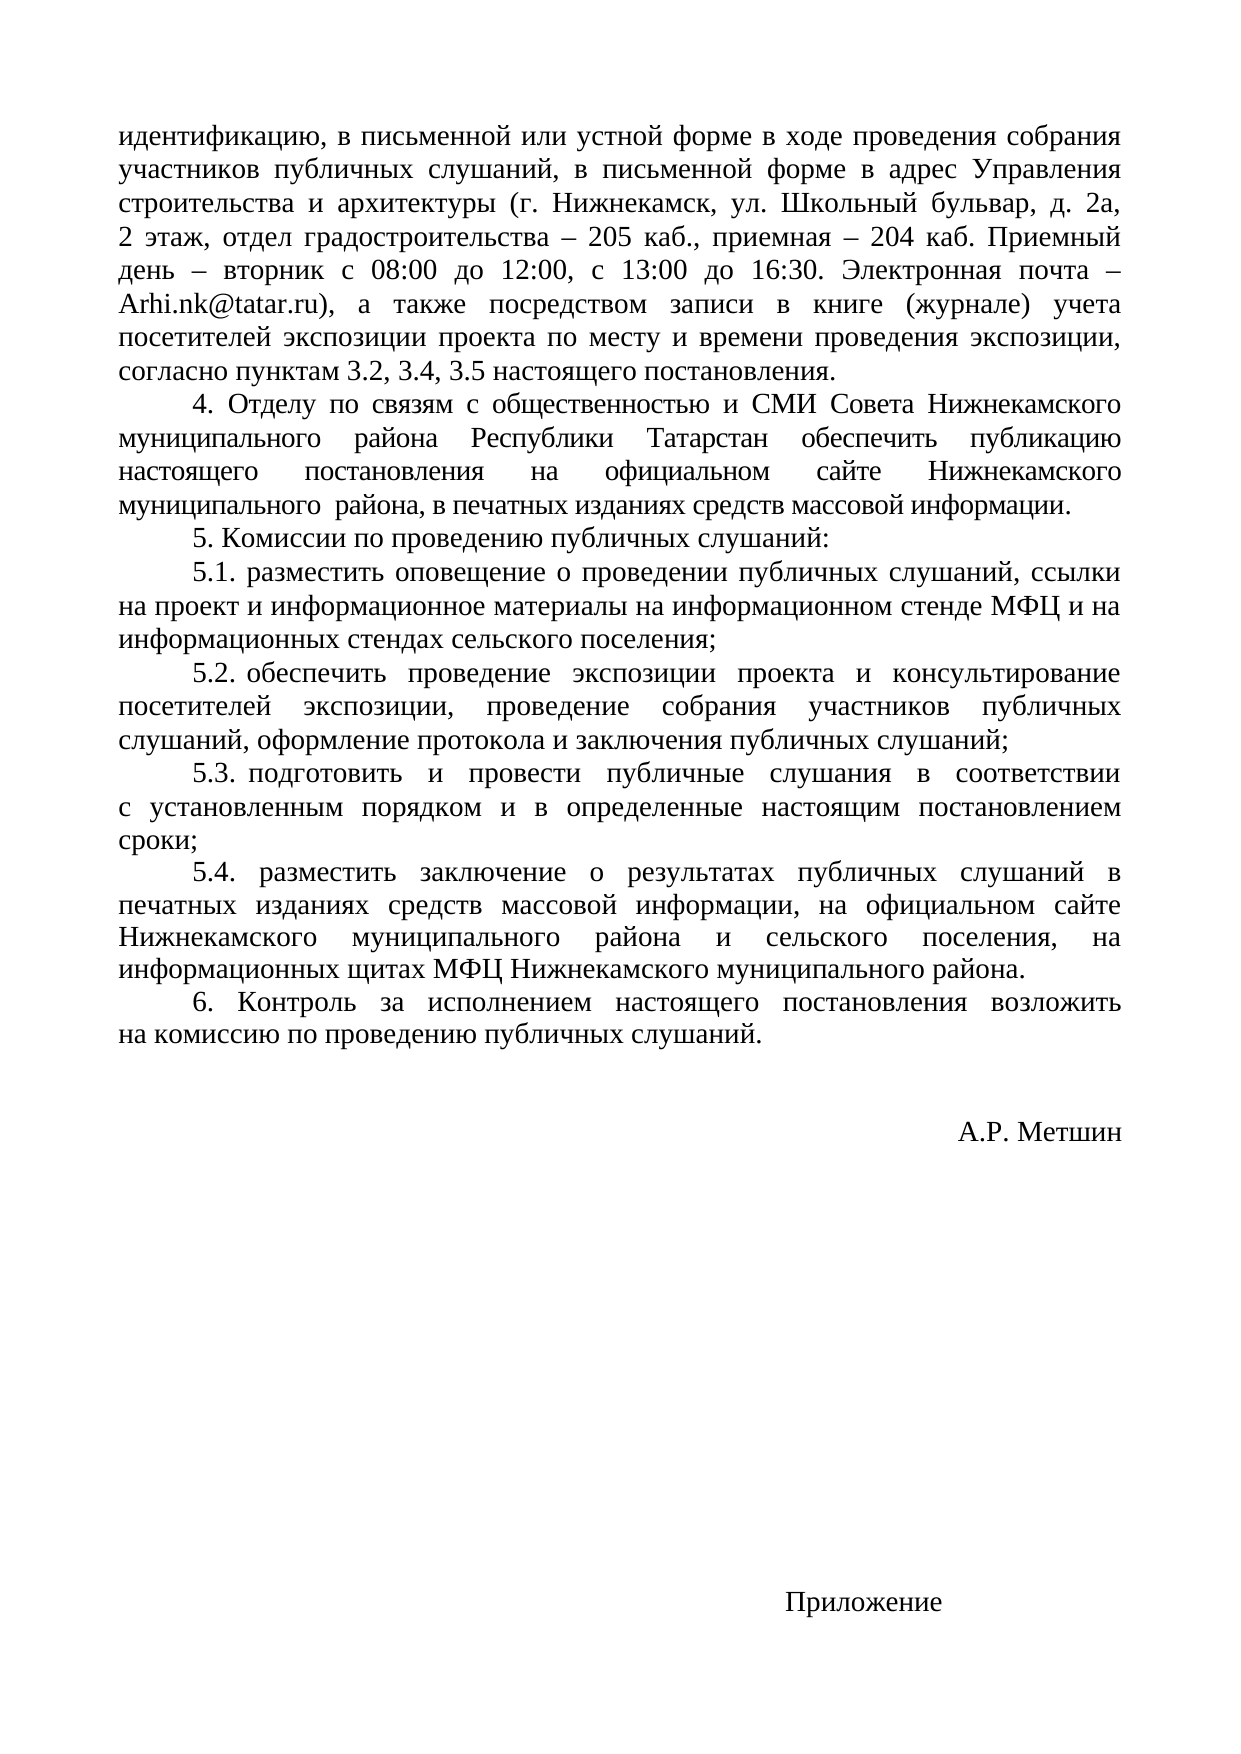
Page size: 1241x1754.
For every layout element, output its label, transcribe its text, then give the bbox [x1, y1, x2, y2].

text 5.4. разместить заключение о результатах публичных слушаний в печатных изданиях средств массовой информации, на официальном сайте Нижнекамского муниципального района и сельского поселения, на информационных щитах МФЦ Нижнекамского муниципального района. [118, 856, 1122, 985]
text 5.1. разместить оповещение о проведении публичных слушаний, ссылки на проект и информационное материалы на информационном стенде МФЦ и на информационных стендах сельского поселения; [118, 554, 1122, 655]
text 5.2. обеспечить проведение экспозиции проекта и консультирование посетителей экспозиции, проведение собрания участников публичных слушаний, оформление протокола и заключения публичных слушаний; [118, 655, 1122, 755]
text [118, 118, 1122, 386]
text Приложение [605, 1584, 1122, 1617]
text А.Р. Метшин [118, 1114, 1122, 1148]
text 6. Контроль за исполнением настоящего постановления возложить на комиссию по проведению публичных слушаний. [118, 985, 1122, 1050]
text 4. Отделу по связям с общественностью и СМИ Совета Нижнекамского муниципального района Республики Татарстан обеспечить публикацию настоящего постановления на официальном сайте Нижнекамского муниципального района, в печатных изданиях средств массовой информации. [118, 386, 1122, 521]
text 5. Комиссии по проведению публичных слушаний: [118, 521, 1122, 554]
text 5.3. подготовить и провести публичные слушания в соответствии с установленным порядком и в определенные настоящим постановлением сроки; [118, 755, 1122, 856]
